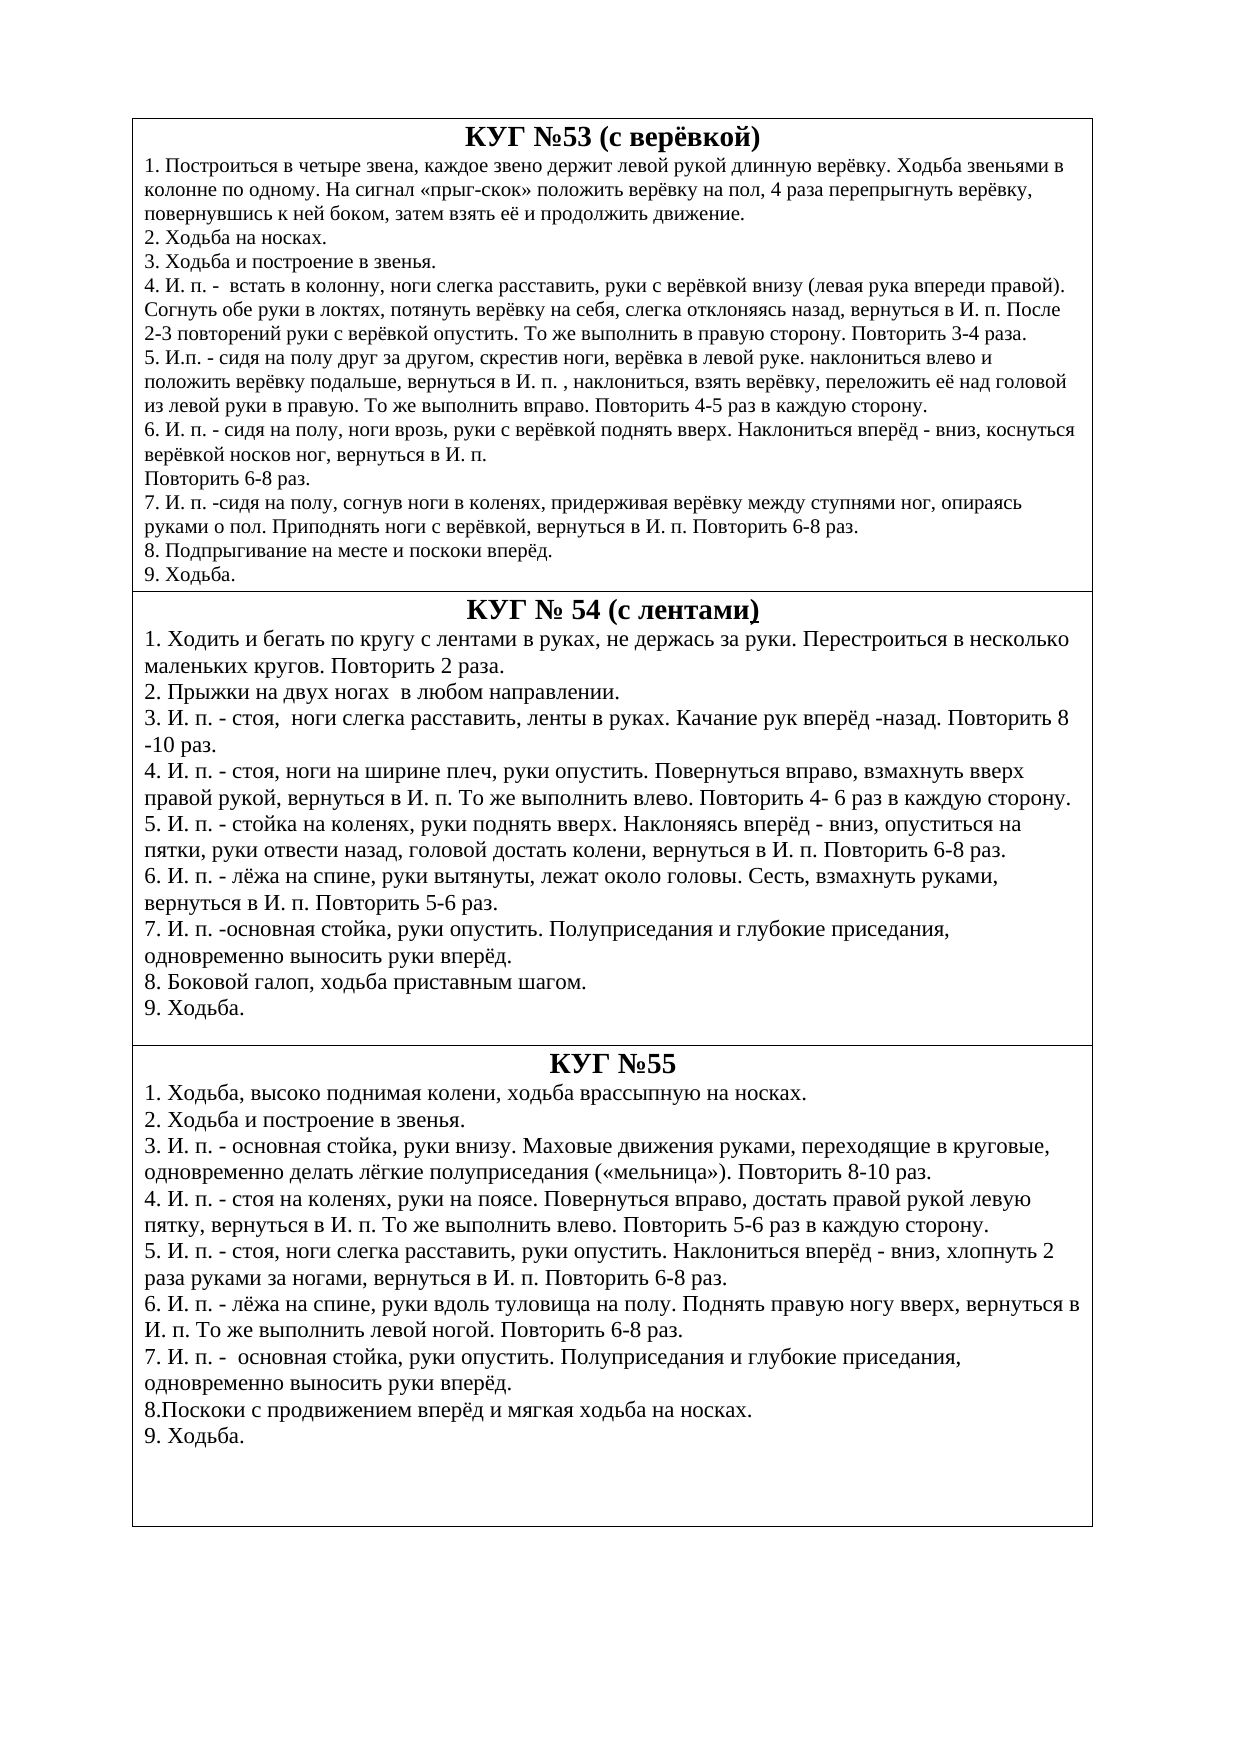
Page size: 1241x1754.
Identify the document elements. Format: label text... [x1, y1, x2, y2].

table_cell КУГ № 54 (с лентами) 1. Ходить и бегать по кругу с лентами в руках, не держась за руки. Перестроиться в несколько маленьких кругов. Повторить 2 раза. 2. Прыжки на двух ногах в любом направлении. 3. И. п. - стоя, ноги слегка расставить, ленты в руках. Качание рук вперёд -назад. Повторить 8 -10 раз. 4. И. п. - стоя, ноги на ширине плеч, руки опустить. Повернуться вправо, взмахнуть вверх правой рукой, вернуться в И. п. То же выполнить влево. Повторить 4- 6 раз в каждую сторону. 5. И. п. - стойка на коленях, руки поднять вверх. Наклоняясь вперёд - вниз, опуститься на пятки, руки отвести назад, головой достать колени, вернуться в И. п. Повторить 6-8 раз. 6. И. п. - лёжа на спине, руки вытянуты, лежат около головы. Сесть, взмахнуть руками, вернуться в И. п. Повторить 5-6 раз. 7. И. п. -основная стойка, руки опустить. Полуприседания и глубокие приседания, одновременно выносить руки вперёд. 8. Боковой галоп, ходьба приставным шагом. 9. Ходьба. [133, 592, 1092, 1045]
table_header КУГ №53 (с верёвкой) 1. Построиться в четыре звена, каждое звено держит левой рукой длинную верёвку. Ходьба звеньями в колонне по одному. На сигнал «прыг-скок» положить верёвку на пол, 4 раза перепрыгнуть верёвку, повернувшись к ней боком, затем взять её и продолжить движение. 2. Ходьба на носках. 3. Ходьба и построение в звенья. 4. И. п. - встать в колонну, ноги слегка расставить, руки с верёвкой внизу (левая рука впереди правой). Согнуть обе руки в локтях, потянуть верёвку на себя, слегка отклоняясь назад, вернуться в И. п. После 2-3 повторений руки с верёвкой опустить. То же выполнить в правую сторону. Повторить 3-4 раза. 5. И.п. - сидя на полу друг за другом, скрестив ноги, верёвка в левой руке. наклониться влево и положить верёвку подальше, вернуться в И. п. , наклониться, взять верёвку, переложить её над головой из левой руки в правую. То же выполнить вправо. Повторить 4-5 раз в каждую сторону. 6. И. п. - сидя на полу, ноги врозь, руки с верёвкой поднять вверх. Наклониться вперёд - вниз, коснуться верёвкой носков ног, вернуться в И. п. Повторить 6-8 раз. 7. И. п. -сидя на полу, согнув ноги в коленях, придерживая верёвку между ступнями ног, опираясь руками о пол. Приподнять ноги с верёвкой, вернуться в И. п. Повторить 6-8 раз. 8. Подпрыгивание на месте и поскоки вперёд. 9. Ходьба. [133, 119, 1092, 591]
table_cell КУГ №55 1. Ходьба, высоко поднимая колени, ходьба врассыпную на носках. 2. Ходьба и построение в звенья. 3. И. п. - основная стойка, руки внизу. Маховые движения руками, переходящие в круговые, одновременно делать лёгкие полуприседания («мельница»). Повторить 8-10 раз. 4. И. п. - стоя на коленях, руки на поясе. Повернуться вправо, достать правой рукой левую пятку, вернуться в И. п. То же выполнить влево. Повторить 5-6 раз в каждую сторону. 5. И. п. - стоя, ноги слегка расставить, руки опустить. Наклониться вперёд - вниз, хлопнуть 2 раза руками за ногами, вернуться в И. п. Повторить 6-8 раз. 6. И. п. - лёжа на спине, руки вдоль туловища на полу. Поднять правую ногу вверх, вернуться в И. п. То же выполнить левой ногой. Повторить 6-8 раз. 7. И. п. - основная стойка, руки опустить. Полуприседания и глубокие приседания, одновременно выносить руки вперёд. 8.Поскоки с продвижением вперёд и мягкая ходьба на носках. 9. Ходьба. [133, 1046, 1092, 1526]
